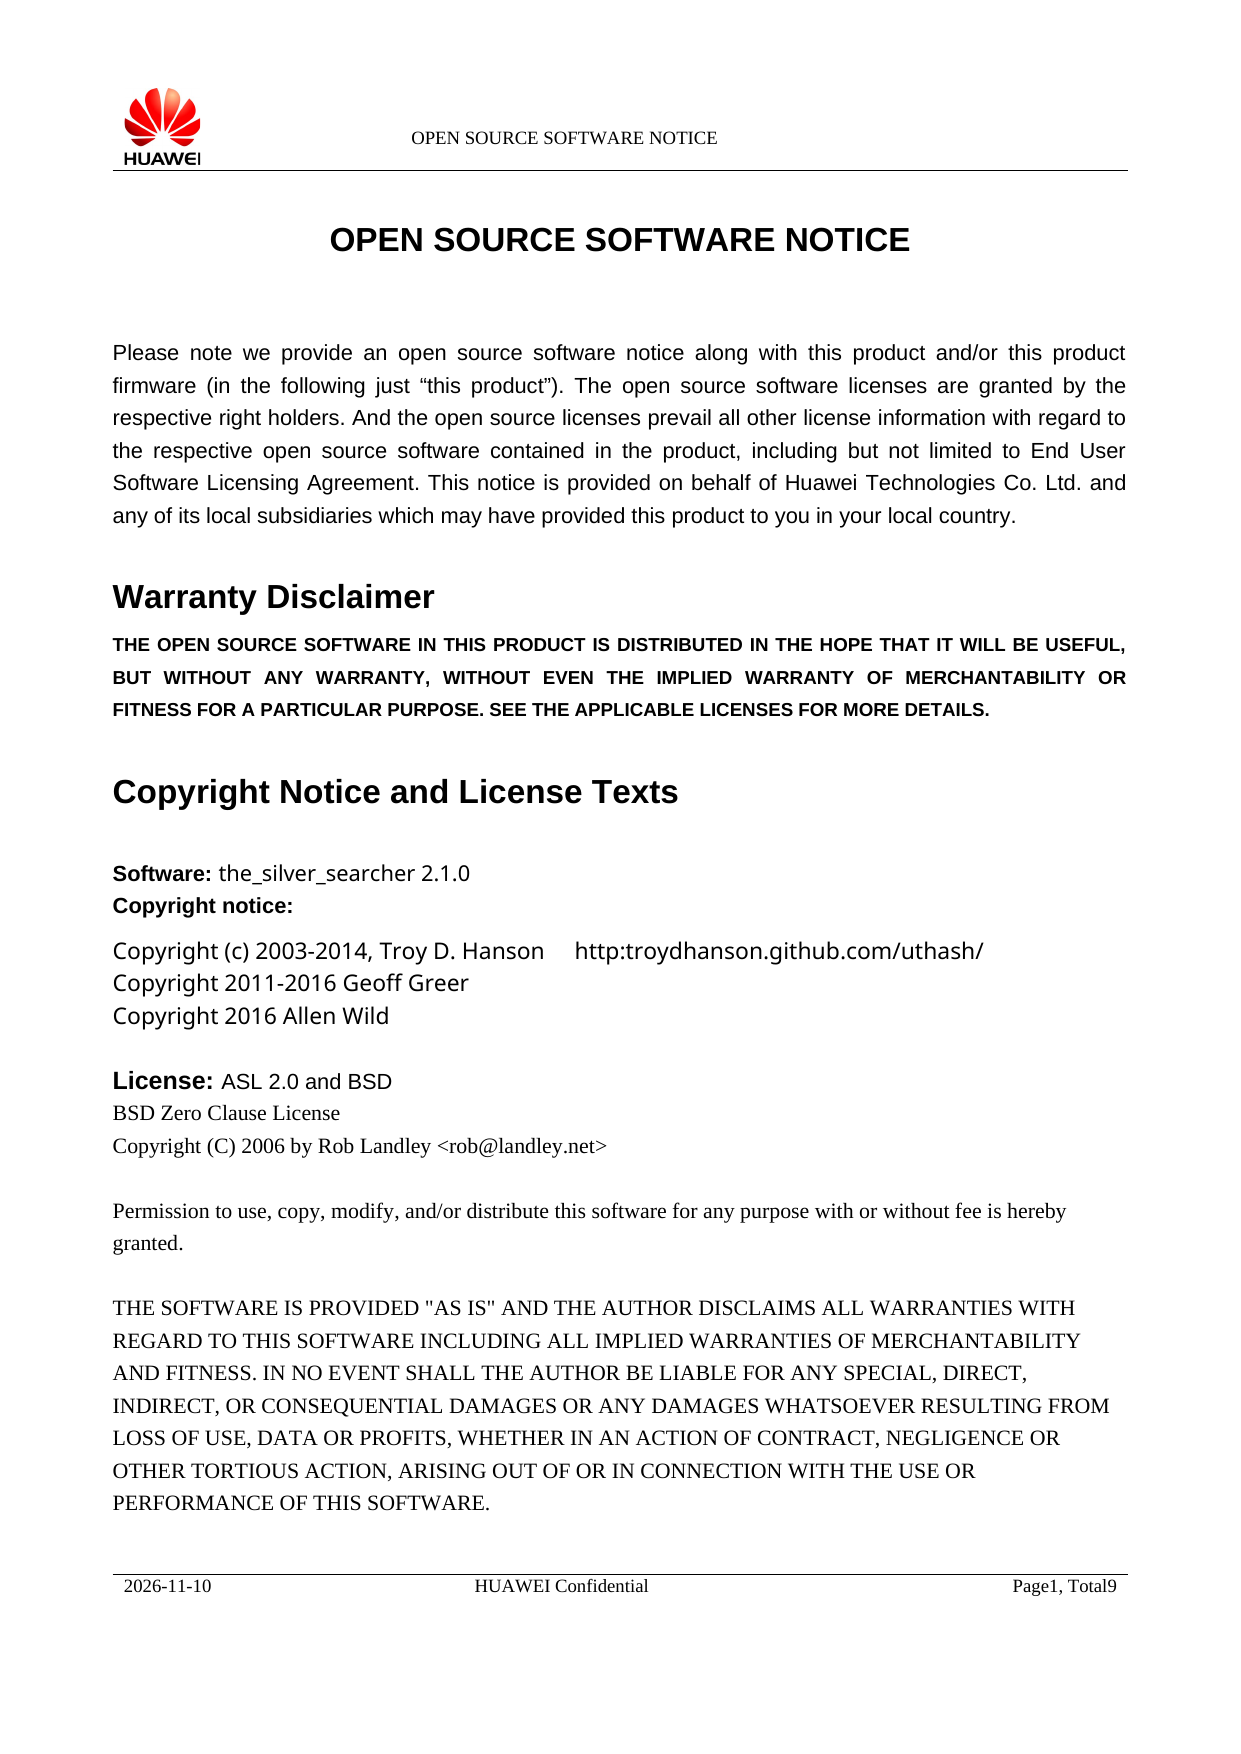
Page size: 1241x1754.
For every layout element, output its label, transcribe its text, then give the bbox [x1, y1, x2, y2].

text License: ASL 2.0 and BSD [112, 1064, 1128, 1096]
text Copyright notice: [112, 889, 1128, 921]
text OPEN SOURCE SOFTWARE NOTICE [112, 206, 1128, 271]
text Copyright Notice and License Texts [112, 759, 1128, 824]
text The open source software in this product is distributed in the hope that it will be useful, but WITHOUT ANY WARRANTY, without even the implied warranty of MERCHANTABILITY or FITNESS FOR A PARTICULAR PURPOSE. See the applicable licenses for more details. [112, 629, 1128, 726]
picture [124, 88, 201, 165]
text Copyright (c) 2003-2014, Troy D. Hanson http:troydhanson.github.com/uthash/ Copyright 2011-2016 Geoff Greer Copyright 2016 Allen Wild [112, 934, 1128, 1064]
text Please note we provide an open source software notice along with this product and/or this product firmware (in the following just “this product”). The open source software licenses are granted by the respective right holders. And the open source licenses prevail all other license information with regard to the respective open source software contained in the product, including but not limited to End User Software Licensing Agreement. This notice is provided on behalf of Huawei Technologies Co. Ltd. and any of its local subsidiaries which may have provided this product to you in your local country. [112, 336, 1128, 531]
title Software: the_silver_searcher 2.1.0 [112, 856, 1128, 889]
text Warranty Disclaimer [112, 564, 1128, 629]
text BSD Zero Clause License Copyright (C) 2006 by Rob Landley <rob@landley.net> Permission to use, copy, modify, and/or distribute this software for any purpose with or without fee is hereby granted. THE SOFTWARE IS PROVIDED "AS IS" AND THE AUTHOR DISCLAIMS ALL WARRANTIES WITH REGARD TO THIS SOFTWARE INCLUDING ALL IMPLIED WARRANTIES OF MERCHANTABILITY AND FITNESS. IN NO EVENT SHALL THE AUTHOR BE LIABLE FOR ANY SPECIAL, DIRECT, INDIRECT, OR CONSEQUENTIAL DAMAGES OR ANY DAMAGES WHATSOEVER RESULTING FROM LOSS OF USE, DATA OR PROFITS, WHETHER IN AN ACTION OF CONTRACT, NEGLIGENCE OR OTHER TORTIOUS ACTION, ARISING OUT OF OR IN CONNECTION WITH THE USE OR PERFORMANCE OF THIS SOFTWARE. [112, 1096, 1128, 1551]
